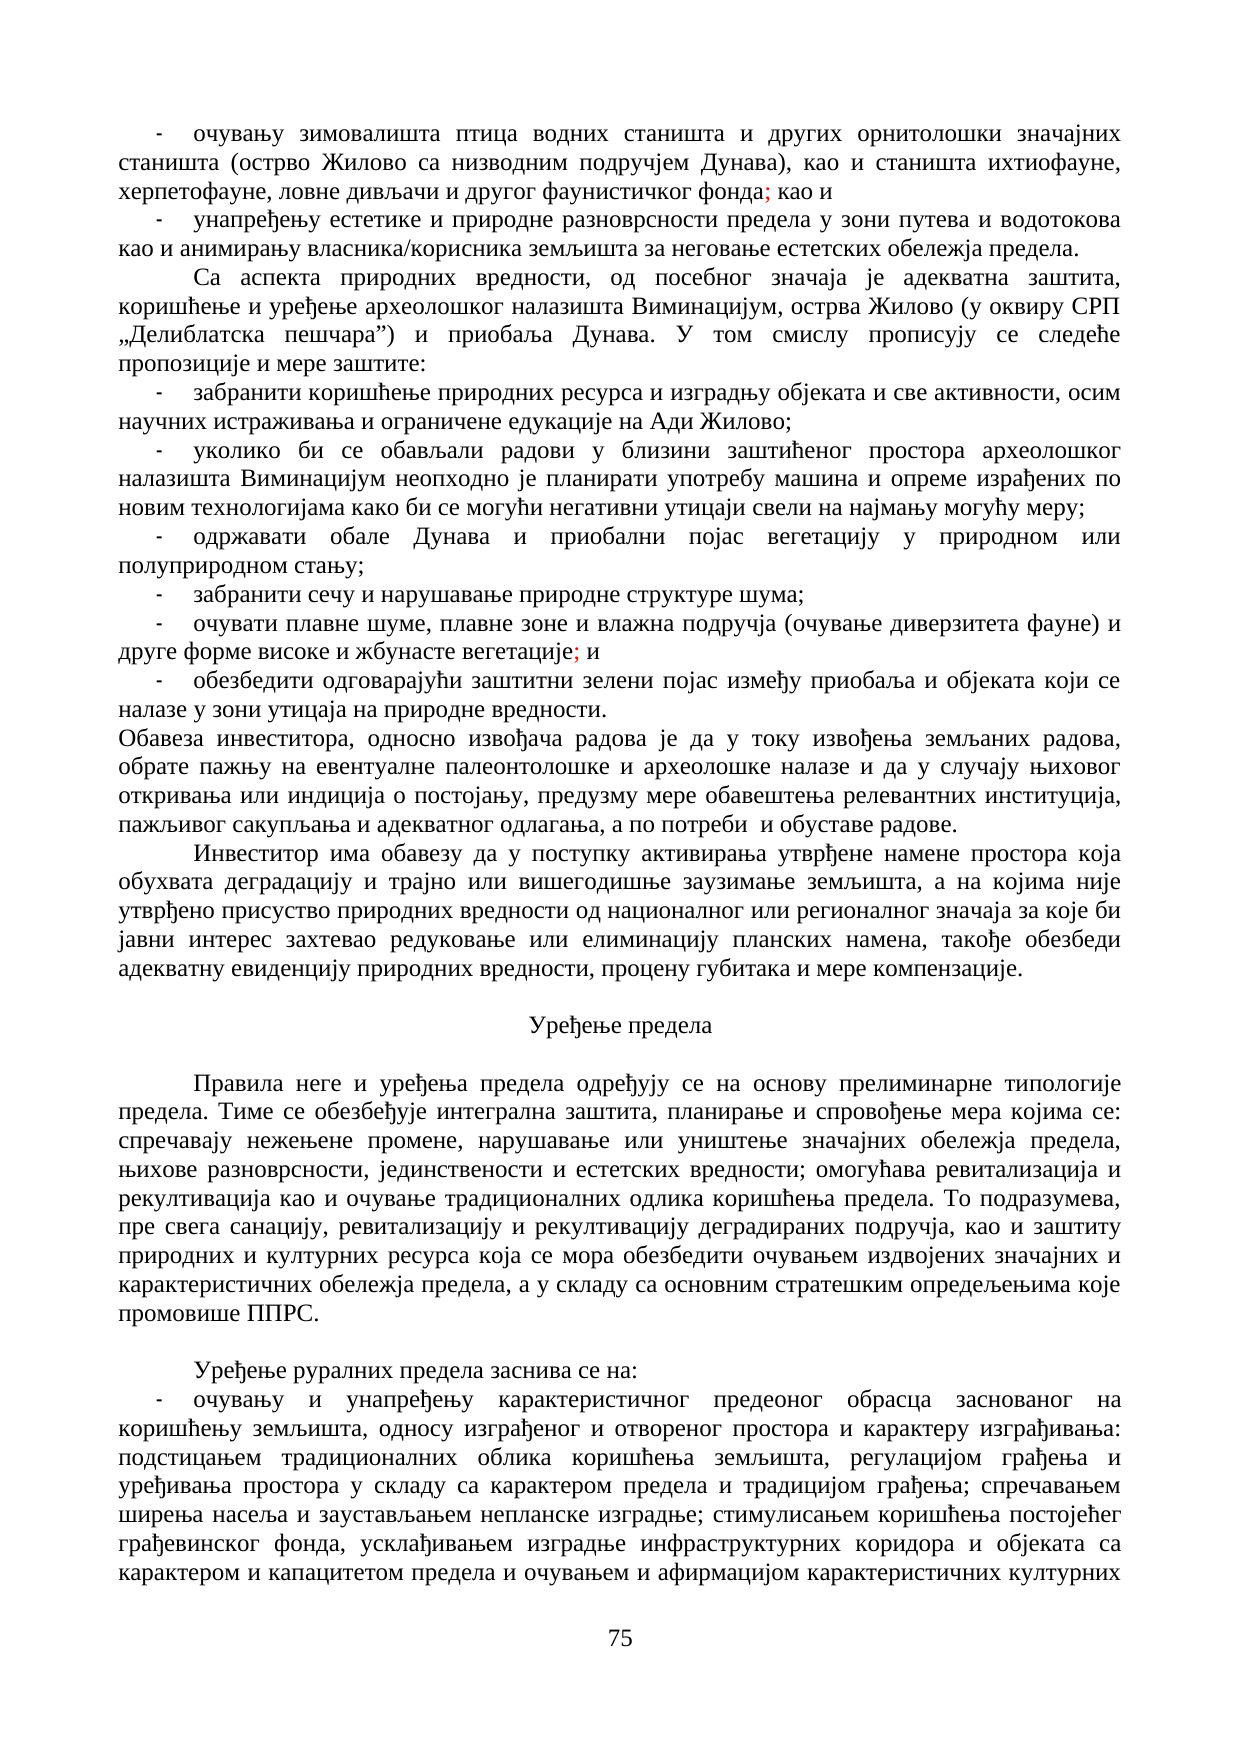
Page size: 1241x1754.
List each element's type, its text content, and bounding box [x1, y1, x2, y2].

text Уређење руралних предела заснива се на: [118, 1355, 1122, 1384]
list очувати плавне шуме, плавне зоне и влажна подручја (очување диверзитета фауне) и друге форме високе и жбунасте вегетације; и [118, 607, 1122, 665]
list уколико би се обављали радови у близини заштићеног простора археолошког налазишта Виминацијум неопходно је планирати употребу машина и опреме израђених по новим технологијама како би се могући негативни утицаји свели на најмању могућу меру; [118, 435, 1122, 521]
list одржавати обале Дунава и приобални појас вегетацију у природном или полуприродном стању; [118, 521, 1122, 579]
list очувању зимовалишта птица водних станишта и других орнитолошки значајних станишта (острво Жилово са низводним подручјем Дунава), као и станишта ихтиофауне, херпетофауне, ловне дивљачи и другог фаунистичког фонда; као и [118, 118, 1122, 204]
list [118, 1384, 1122, 1585]
list забранити сечу и нарушавање природне структуре шума; [118, 579, 1122, 607]
list обезбедити одговарајући заштитни зелени појас између приобаља и објеката који се налазе у зони утицаја на природне вредности. [118, 665, 1122, 723]
text Инвеститор има обавезу да у поступку активирања утврђене намене простора која обухвата деградацију и трајно или вишегодишње заузимање земљишта, а на којима није утврђено присуство природних вредности од националног или регионалног значаја за које би јавни интерес захтевао редуковање или елиминацију планских намена, такође обезбеди адекватну евиденцију природних вредности, процену губитака и мере компензације. [118, 838, 1122, 981]
list забранити коришћење природних ресурса и изградњу објеката и све активности, осим научних истраживања и ограничене едукације на Ади Жилово; [118, 377, 1122, 435]
text Са аспекта природних вредности, од посебног значаја је адекватна заштита, коришћење и уређење археолошког налазишта Виминацијум, острва Жилово (у оквиру СРП „Делиблатска пешчара”) и приобаља Дунава. У том смислу прописују се следеће пропозиције и мере заштите: [118, 262, 1122, 377]
text Правила неге и уређења предела одређују се на основу прелиминарне типологије предела. Тиме се обезбеђује интегрална заштита, планирање и спровођење мера којима се: спречавају нежењене промене, нарушавање или уништење значајних обележја предела, њихове разноврсности, јединствености и естетских вредности; омогућава ревитализација и рекултивација као и очување традиционалних одлика коришћења предела. То подразумева, пре свега санацију, ревитализацију и рекултивацију деградираних подручја, као и заштиту природних и културних ресурса која се мора обезбедити очувањем издвојених значајних и карактеристичних обележја предела, а у складу са основним стратешким опредељењима које промовише ППРС. [118, 1068, 1122, 1326]
text Обавеза инвеститора, односно извођача радова је да у току извођења земљаних радова, обрате пажњу на евентуалне палеонтолошке и археолошке налазе и да у случају њиховог откривања или индиција о постојању, предузму мере обавештења релевантних институција, пажљивог сакупљања и адекватног одлагања, а по потреби и обуставе радове. [118, 723, 1122, 838]
list унапређењу естетике и природне разноврсности предела у зони путева и водотокова као и анимирању власника/корисника земљишта за неговање естетских обележја предела. [118, 204, 1122, 262]
text Уређење предела [118, 1010, 1122, 1039]
